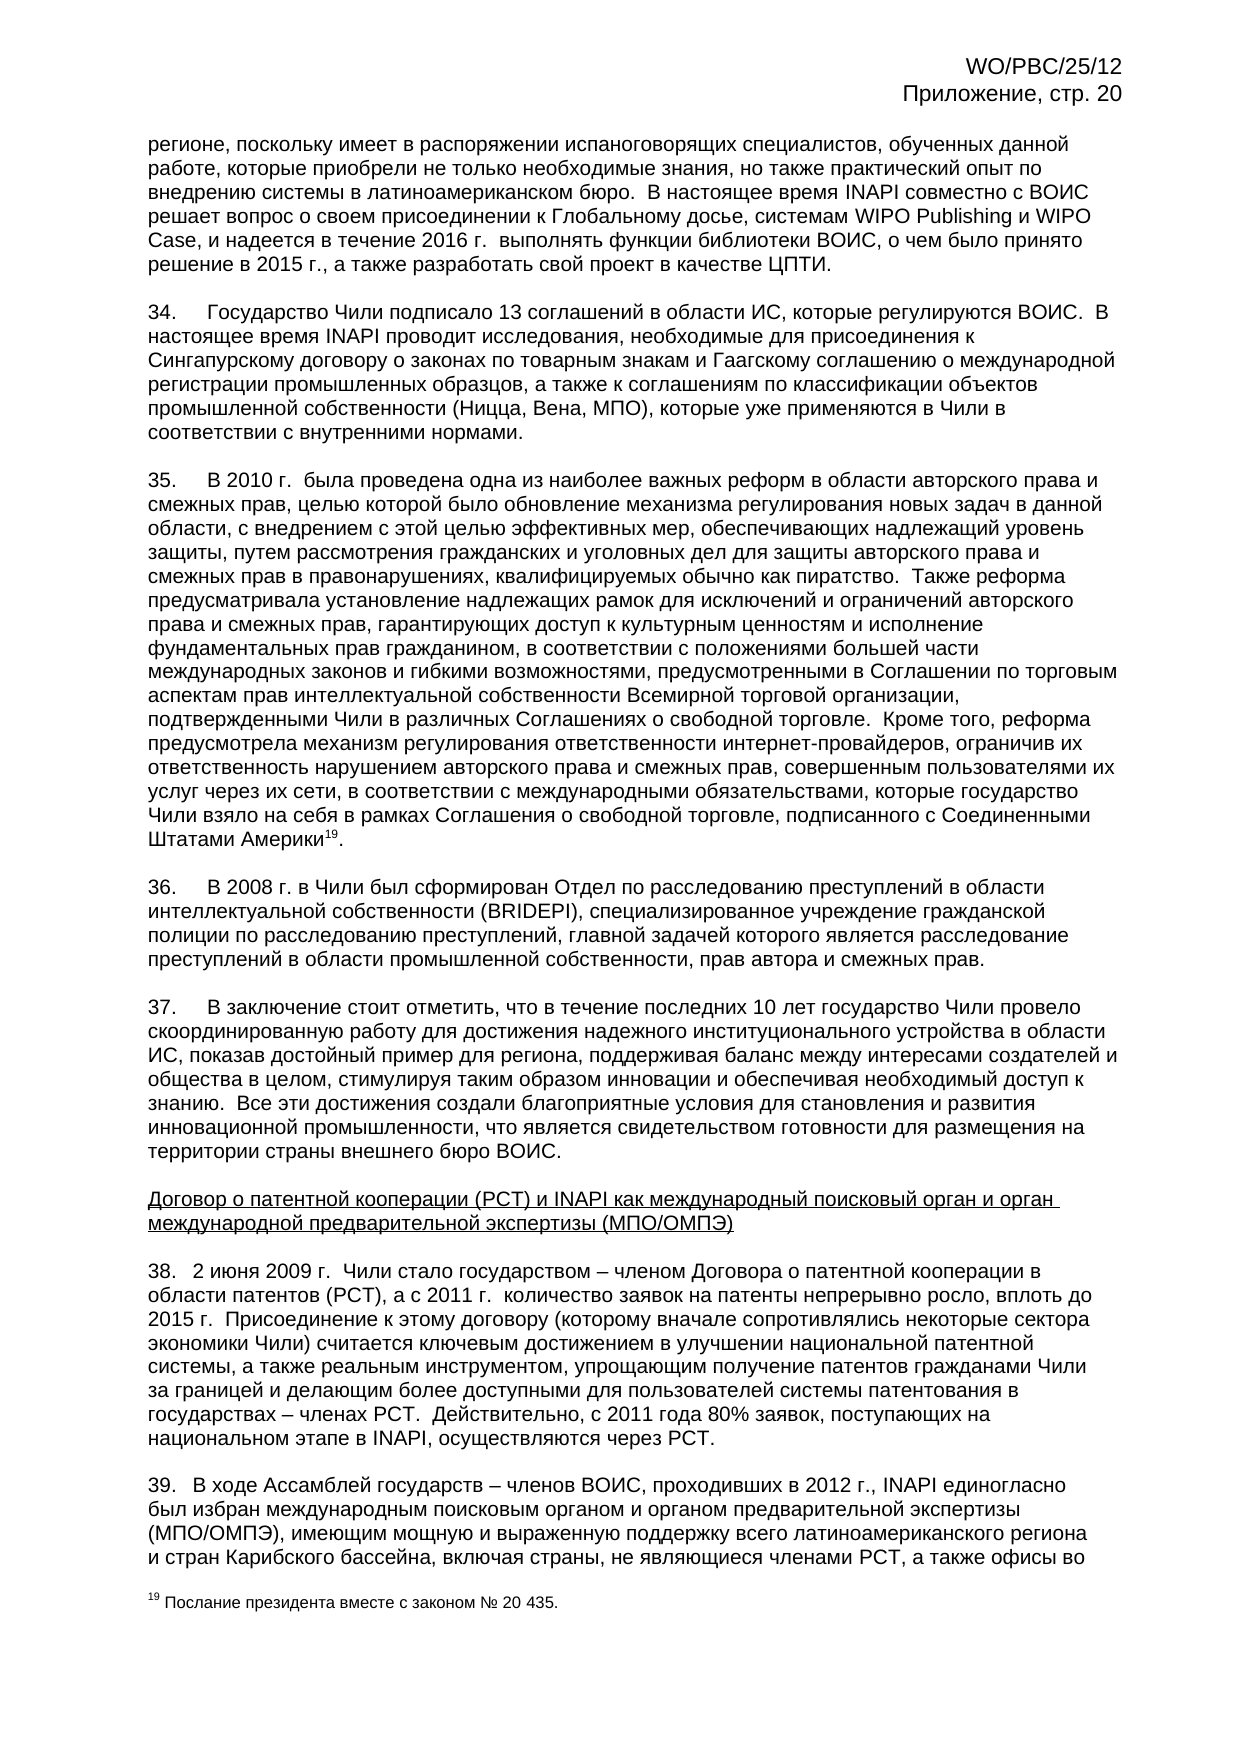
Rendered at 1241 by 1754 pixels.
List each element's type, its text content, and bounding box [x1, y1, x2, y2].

list В заключение стоит отметить, что в течение последних 10 лет государство Чили провело скоординированную работу для достижения надежного институционального устройства в области ИС, показав достойный пример для региона, поддерживая баланс между интересами создателей и общества в целом, стимулируя таким образом инновации и обеспечивая необходимый доступ к знанию. Все эти достижения создали благоприятные условия для становления и развития инновационной промышленности, что является свидетельством готовности для размещения на территории страны внешнего бюро ВОИС. [148, 995, 1124, 1162]
text Договор о патентной кооперации (PCT) и INAPI как международный поисковый орган и орган международной предварительной экспертизы (МПО/ОМПЭ) [148, 1186, 1122, 1234]
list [148, 132, 1124, 276]
list В 2010 г. была проведена одна из наиболее важных реформ в области авторского права и смежных прав, целью которой было обновление механизма регулирования новых задач в данной области, с внедрением с этой целью эффективных мер, обеспечивающих надлежащий уровень защиты, путем рассмотрения гражданских и уголовных дел для защиты авторского права и смежных прав в правонарушениях, квалифицируемых обычно как пиратство. Также реформа предусматривала установление надлежащих рамок для исключений и ограничений авторского права и смежных прав, гарантирующих доступ к культурным ценностям и исполнение фундаментальных прав гражданином, в соответствии с положениями большей части международных законов и гибкими возможностями, предусмотренными в Соглашении по торговым аспектам прав интеллектуальной собственности Всемирной торговой организации, подтвержденными Чили в различных Соглашениях о свободной торговле. Кроме того, реформа предусмотрела механизм регулирования ответственности интернет-провайдеров, ограничив их ответственность нарушением авторского права и смежных прав, совершенным пользователями их услуг через их сети, в соответствии с международными обязательствами, которые государство Чили взяло на себя в рамках Соглашения о свободной торговле, подписанного с Соединенными Штатами Америки. [148, 468, 1124, 851]
list 2 июня 2009 г. Чили стало государством – членом Договора о патентной кооперации в области патентов (PCT), а с 2011 г. количество заявок на патенты непрерывно росло, вплоть до 2015 г. Присоединение к этому договору (которому вначале сопротивлялись некоторые сектора экономики Чили) считается ключевым достижением в улучшении национальной патентной системы, а также реальным инструментом, упрощающим получение патентов гражданами Чили за границей и делающим более доступными для пользователей системы патентования в государствах – членах PCT. Действительно, с 2011 года 80% заявок, поступающих на национальном этапе в INAPI, осуществляются через PCT. [148, 1258, 1101, 1450]
list В 2008 г. в Чили был сформирован Отдел по расследованию преступлений в области интеллектуальной собственности (BRIDEPI), специализированное учреждение гражданской полиции по расследованию преступлений, главной задачей которого является расследование преступлений в области промышленной собственности, прав автора и смежных прав. [148, 875, 1124, 971]
list Государство Чили подписало 13 соглашений в области ИС, которые регулируются ВОИС. В настоящее время INAPI проводит исследования, необходимые для присоединения к Сингапурскому договору о законах по товарным знакам и Гаагскому соглашению о международной регистрации промышленных образцов, а также к соглашениям по классификации объектов промышленной собственности (Ницца, Вена, МПО), которые уже применяются в Чили в соответствии с внутренними нормами. [148, 300, 1124, 444]
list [148, 1473, 1101, 1569]
